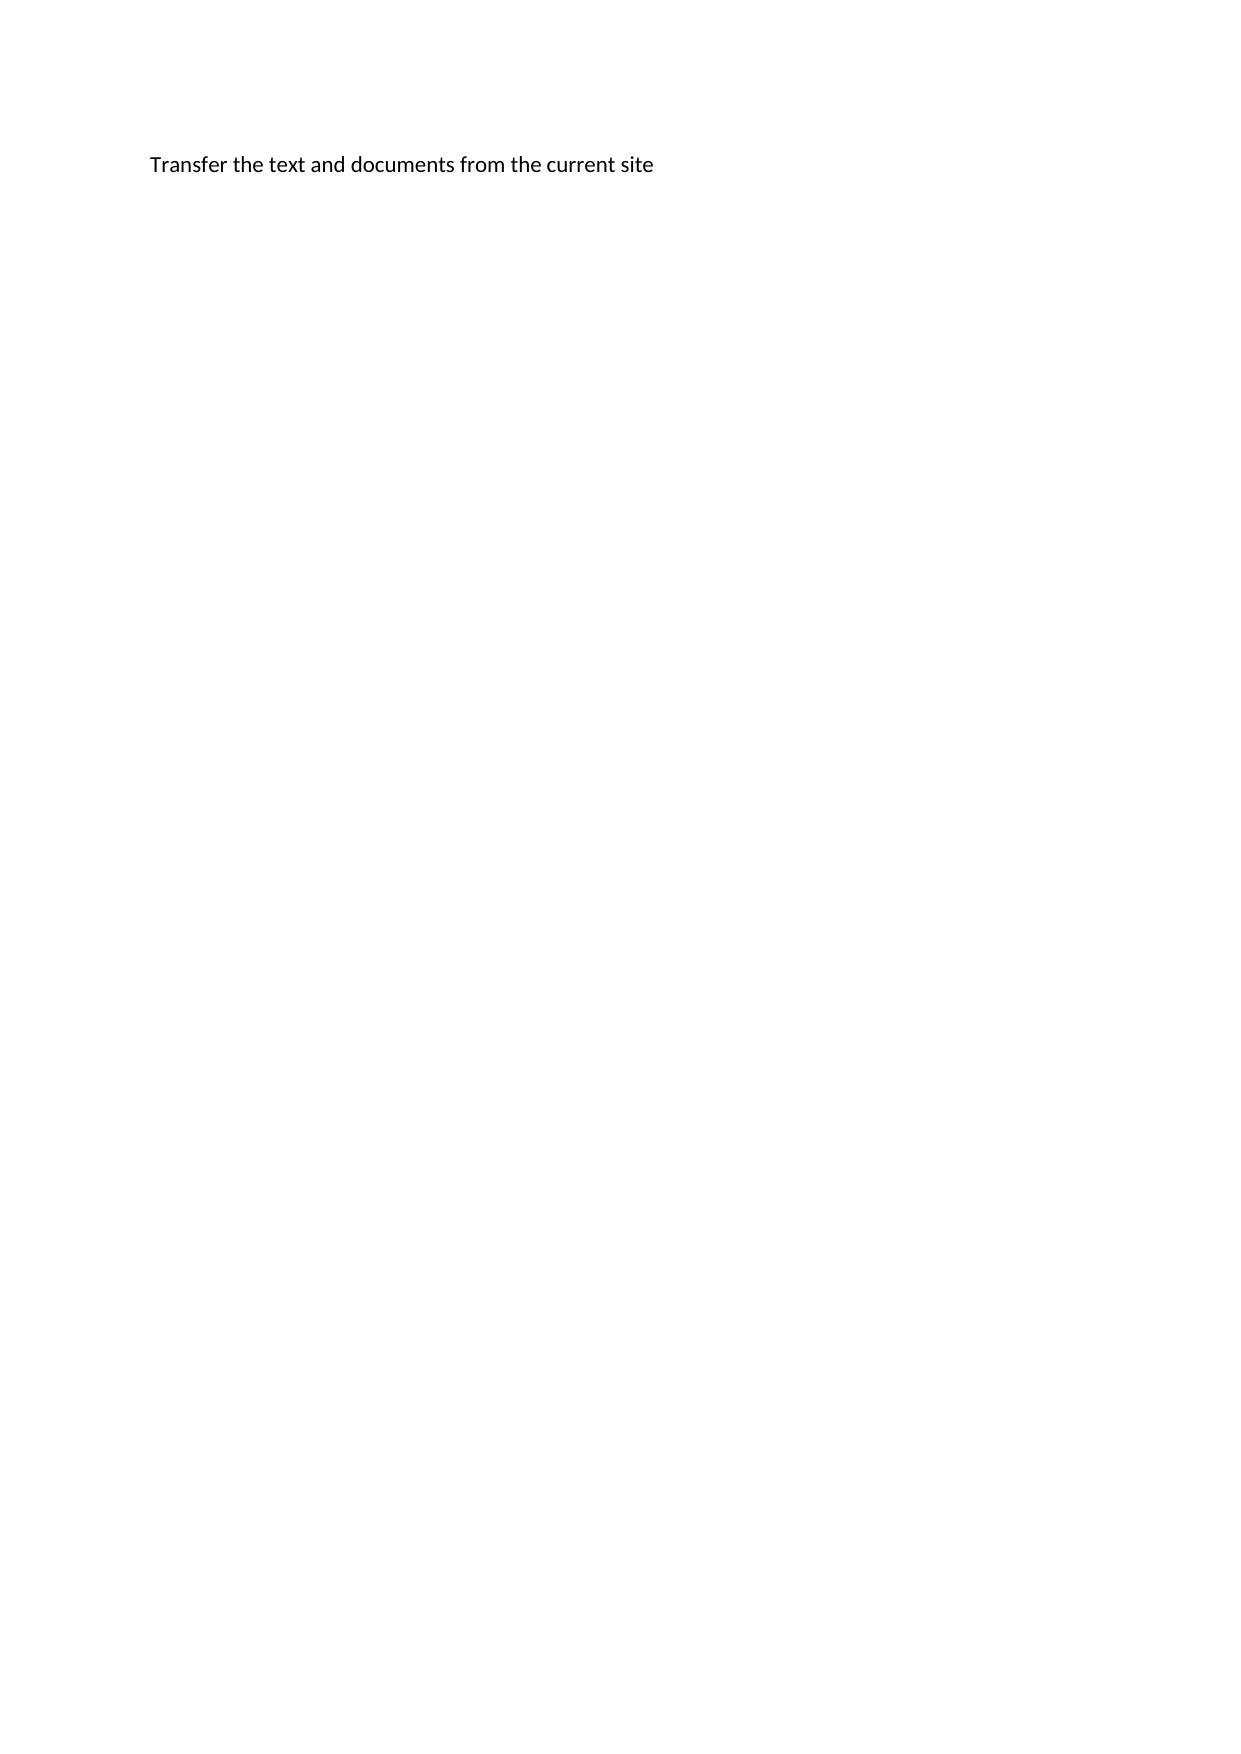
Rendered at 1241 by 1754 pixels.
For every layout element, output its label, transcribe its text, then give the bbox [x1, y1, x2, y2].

text Transfer the text and documents from the current site [150, 150, 1090, 178]
